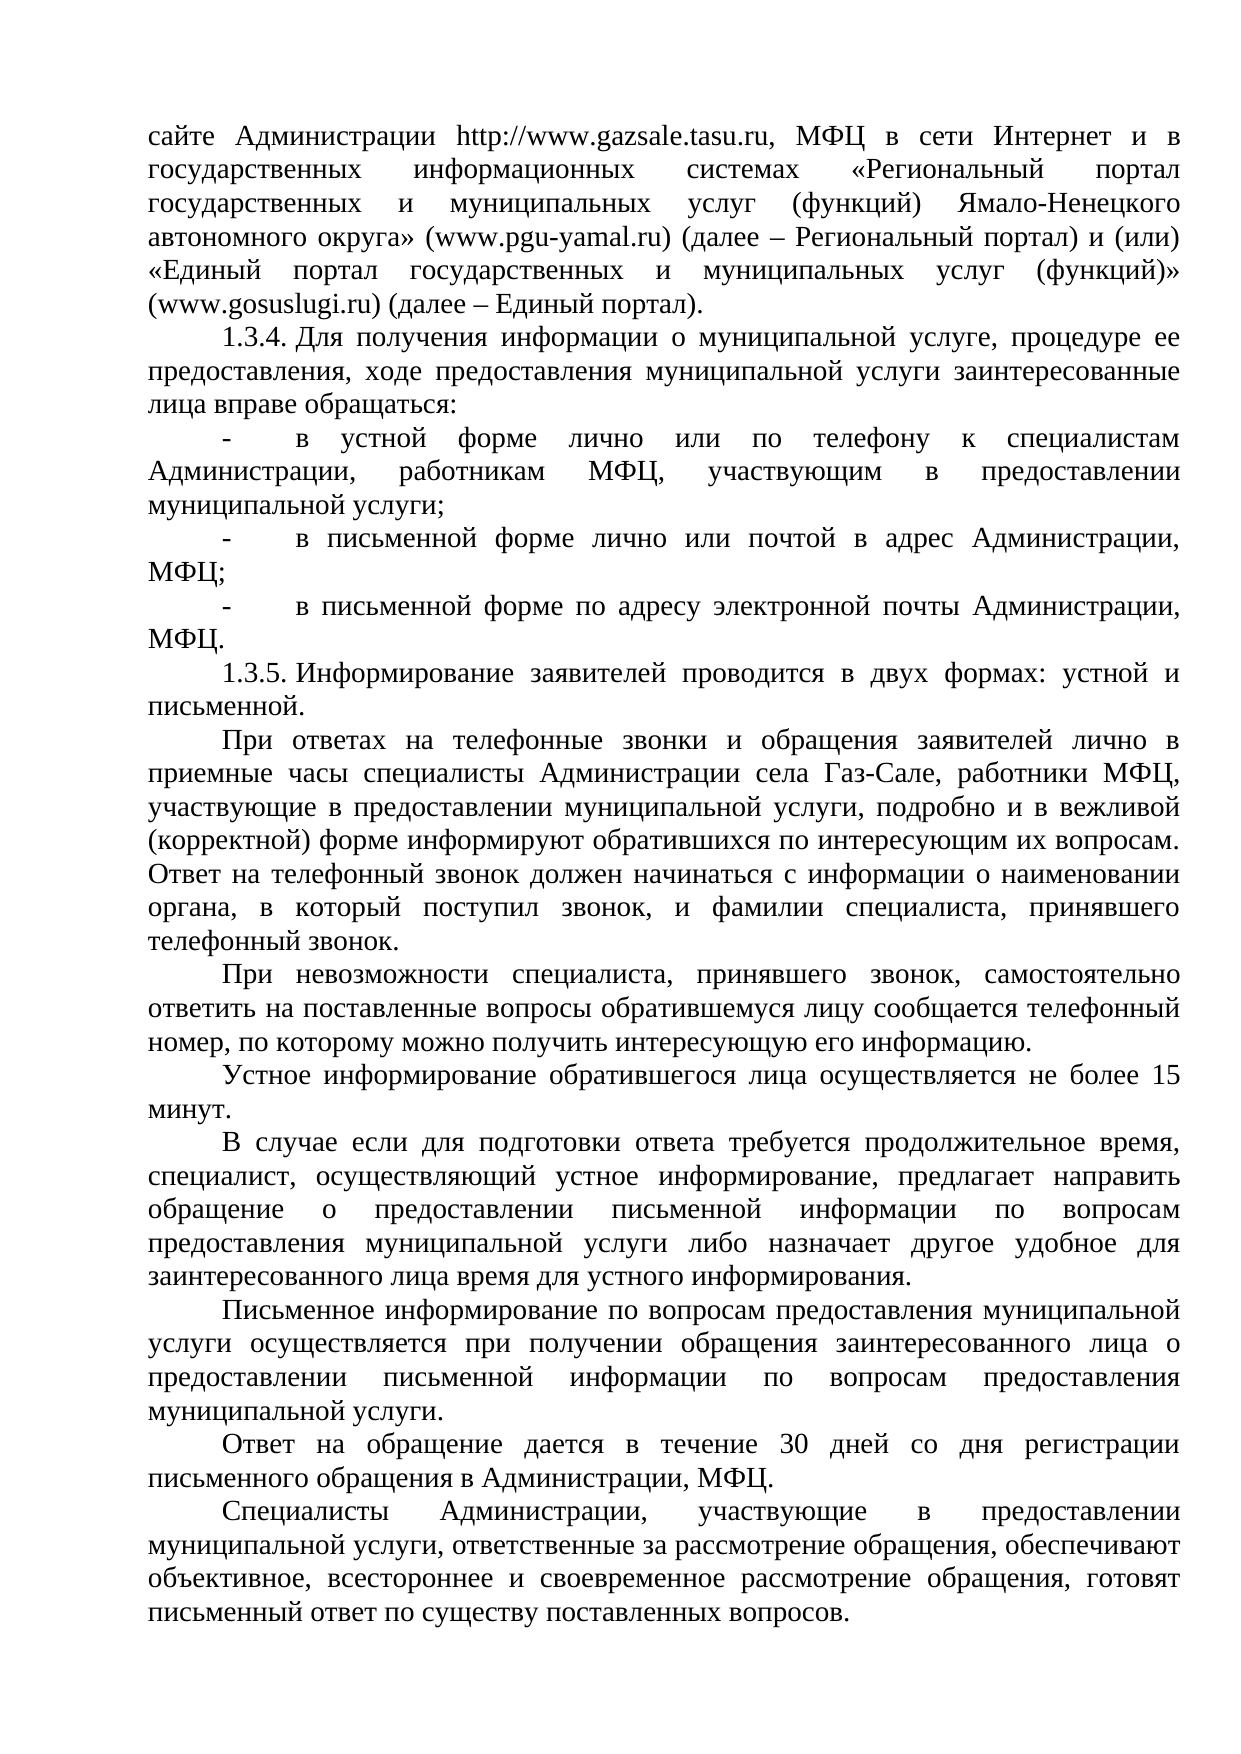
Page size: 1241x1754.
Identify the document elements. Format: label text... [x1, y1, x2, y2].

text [148, 118, 1181, 319]
text - в письменной форме по адресу электронной почты Администрации, МФЦ. [148, 588, 1181, 655]
text При ответах на телефонные звонки и обращения заявителей лично в приемные часы специалисты Администрации села Газ-Сале, работники МФЦ, участвующие в предоставлении муниципальной услуги, подробно и в вежливой (корректной) форме информируют обратившихся по интересующим их вопросам. Ответ на телефонный звонок должен начинаться с информации о наименовании органа, в который поступил звонок, и фамилии специалиста, принявшего телефонный звонок. [148, 722, 1181, 957]
text В случае если для подготовки ответа требуется продолжительное время, специалист, осуществляющий устное информирование, предлагает направить обращение о предоставлении письменной информации по вопросам предоставления муниципальной услуги либо назначает другое удобное для заинтересованного лица время для устного информирования. [148, 1124, 1181, 1292]
text 1.3.5. Информирование заявителей проводится в двух формах: устной и письменной. [148, 655, 1181, 722]
text - в письменной форме лично или почтой в адрес Администрации, МФЦ; [148, 521, 1181, 588]
text Письменное информирование по вопросам предоставления муниципальной услуги осуществляется при получении обращения заинтересованного лица о предоставлении письменной информации по вопросам предоставления муниципальной услуги. [148, 1292, 1181, 1426]
text 1.3.4. Для получения информации о муниципальной услуге, процедуре ее предоставления, ходе предоставления муниципальной услуги заинтересованные лица вправе обращаться: [148, 319, 1181, 420]
text Ответ на обращение дается в течение 30 дней со дня регистрации письменного обращения в Администрации, МФЦ. [148, 1426, 1181, 1493]
text - в устной форме лично или по телефону к специалистам Администрации, работникам МФЦ, участвующим в предоставлении муниципальной услуги; [148, 420, 1181, 521]
text При невозможности специалиста, принявшего звонок, самостоятельно ответить на поставленные вопросы обратившемуся лицу сообщается телефонный номер, по которому можно получить интересующую его информацию. [148, 957, 1181, 1057]
text Специалисты Администрации, участвующие в предоставлении муниципальной услуги, ответственные за рассмотрение обращения, обеспечивают объективное, всестороннее и своевременное рассмотрение обращения, готовят письменный ответ по существу поставленных вопросов. [148, 1493, 1181, 1627]
text Устное информирование обратившегося лица осуществляется не более 15 минут. [148, 1057, 1181, 1124]
